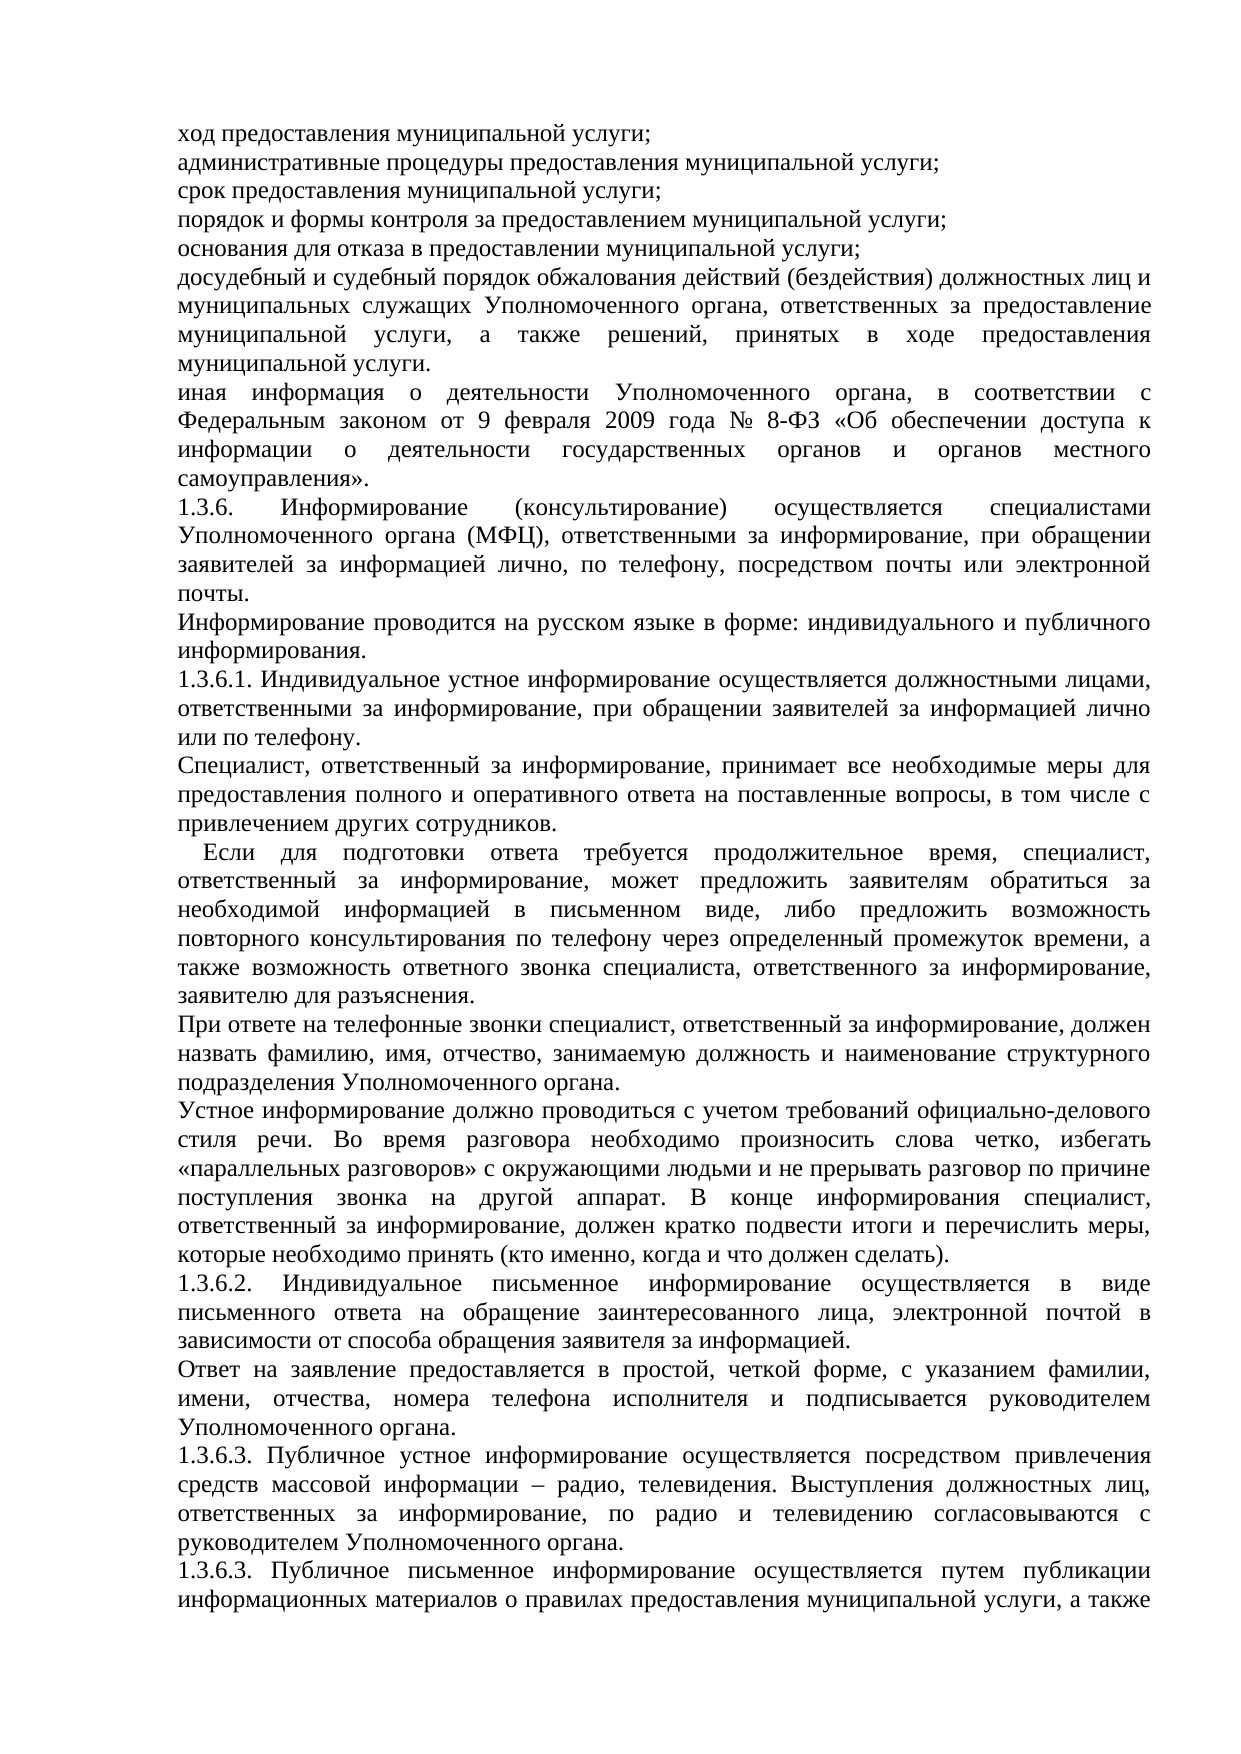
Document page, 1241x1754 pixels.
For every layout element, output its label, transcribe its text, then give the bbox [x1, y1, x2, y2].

text основания для отказа в предоставлении муниципальной услуги; [177, 233, 1152, 262]
text административные процедуры предоставления муниципальной услуги; [177, 147, 1152, 176]
text 1.3.6. Информирование (консультирование) осуществляется специалистами Уполномоченного органа (МФЦ), ответственными за информирование, при обращении заявителей за информацией лично, по телефону, посредством почты или электронной почты. [177, 492, 1152, 607]
text Если для подготовки ответа требуется продолжительное время, специалист, ответственный за информирование, может предложить заявителям обратиться за необходимой информацией в письменном виде, либо предложить возможность повторного консультирования по телефону через определенный промежуток времени, а также возможность ответного звонка специалиста, ответственного за информирование, заявителю для разъяснения. [177, 837, 1152, 1009]
text 1.3.6.3. Публичное устное информирование осуществляется посредством привлечения средств массовой информации – радио, телевидения. Выступления должностных лиц, ответственных за информирование, по радио и телевидению согласовываются с руководителем Уполномоченного органа. [177, 1441, 1152, 1556]
text иная информация о деятельности Уполномоченного органа, в соответствии с Федеральным законом от 9 февраля 2009 года № 8-ФЗ «Об обеспечении доступа к информации о деятельности государственных органов и органов местного самоуправления». [177, 377, 1152, 492]
text 1.3.6.1. Индивидуальное устное информирование осуществляется должностными лицами, ответственными за информирование, при обращении заявителей за информацией лично или по телефону. [177, 664, 1152, 751]
text 1.3.6.2. Индивидуальное письменное информирование осуществляется в виде письменного ответа на обращение заинтересованного лица, электронной почтой в зависимости от способа обращения заявителя за информацией. [177, 1268, 1152, 1354]
text Информирование проводится на русском языке в форме: индивидуального и публичного информирования. [177, 607, 1152, 664]
text срок предоставления муниципальной услуги; [177, 176, 1152, 204]
text При ответе на телефонные звонки специалист, ответственный за информирование, должен назвать фамилию, имя, отчество, занимаемую должность и наименование структурного подразделения Уполномоченного органа. [177, 1009, 1152, 1096]
text Ответ на заявление предоставляется в простой, четкой форме, с указанием фамилии, имени, отчества, номера телефона исполнителя и подписывается руководителем Уполномоченного органа. [177, 1354, 1152, 1441]
text порядок и формы контроля за предоставлением муниципальной услуги; [177, 204, 1152, 233]
text Специалист, ответственный за информирование, принимает все необходимые меры для предоставления полного и оперативного ответа на поставленные вопросы, в том числе с привлечением других сотрудников. [177, 751, 1152, 837]
text ход предоставления муниципальной услуги; [177, 118, 1152, 147]
text досудебный и судебный порядок обжалования действий (бездействия) должностных лиц и муниципальных служащих Уполномоченного органа, ответственных за предоставление муниципальной услуги, а также решений, принятых в ходе предоставления муниципальной услуги. [177, 262, 1152, 377]
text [177, 1556, 1152, 1613]
text Устное информирование должно проводиться с учетом требований официально-делового стиля речи. Во время разговора необходимо произносить слова четко, избегать «параллельных разговоров» с окружающими людьми и не прерывать разговор по причине поступления звонка на другой аппарат. В конце информирования специалист, ответственный за информирование, должен кратко подвести итоги и перечислить меры, которые необходимо принять (кто именно, когда и что должен сделать). [177, 1096, 1152, 1268]
